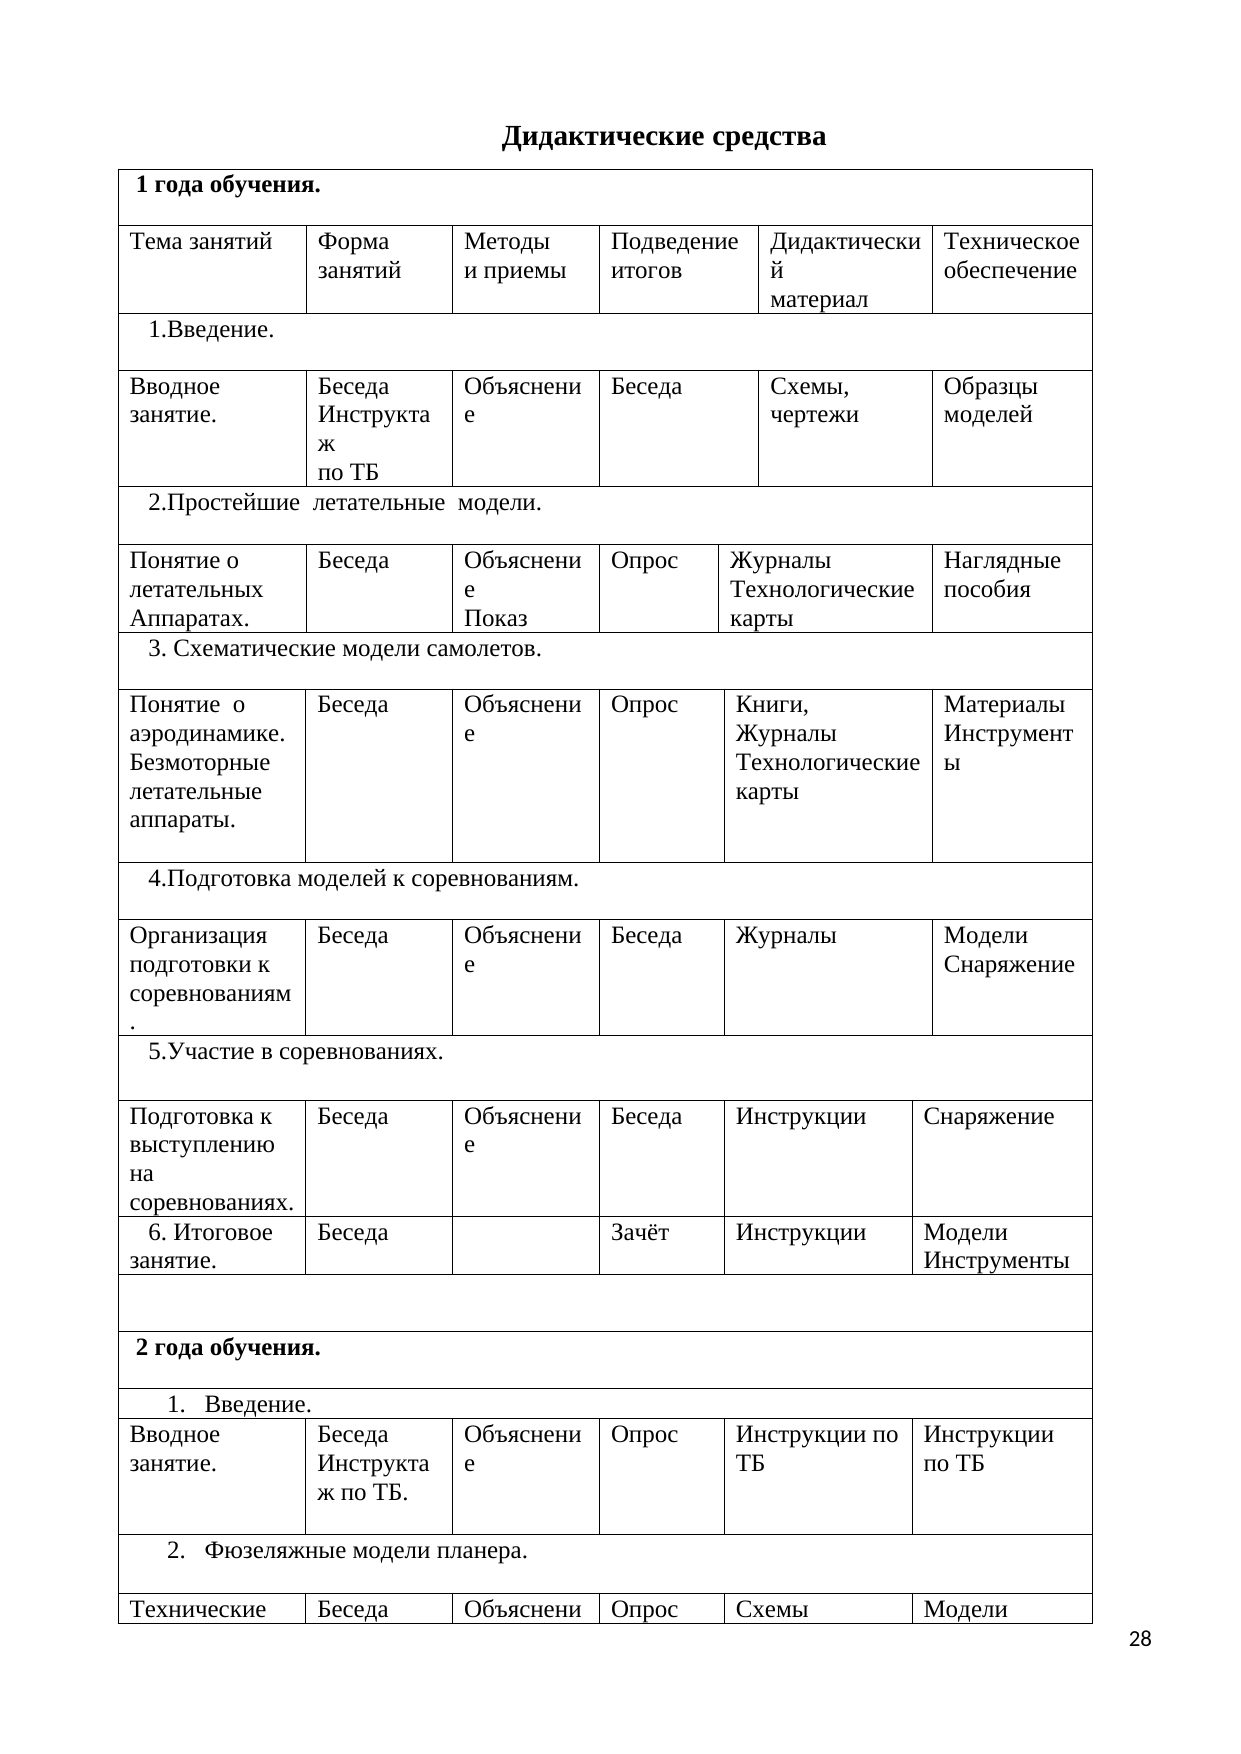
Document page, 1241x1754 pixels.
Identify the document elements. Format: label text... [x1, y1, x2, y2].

table_cell Фюзеляжные модели планера. [119, 1535, 1092, 1593]
table_cell Объяснение [453, 920, 599, 1035]
table_cell 5.Участие в соревнованиях. [119, 1036, 1092, 1100]
table_cell 6. Итоговое занятие. [119, 1217, 305, 1274]
table_cell Опрос [600, 545, 718, 632]
table_cell Опрос [600, 1419, 724, 1534]
table_cell Опрос [600, 690, 724, 862]
table_cell 2.Простейшие летательные модели. [119, 487, 1092, 544]
table_cell Беседа [600, 371, 758, 486]
subtitle Дидактические средства [377, 118, 951, 152]
table_cell Подготовка к выступлению на соревнованиях. [119, 1101, 305, 1216]
table_cell Беседа [306, 1101, 452, 1216]
table_cell Зачёт [600, 1217, 724, 1274]
table_cell Журналы Технологические карты [719, 545, 932, 632]
table_cell Схемы, чертежи [759, 371, 932, 486]
table_cell Наглядные пособия [933, 545, 1092, 632]
table_cell Беседа Инструктаж по ТБ [307, 371, 452, 486]
table_cell Опрос [600, 1594, 724, 1622]
table_cell Дидактический материал [759, 226, 932, 313]
table_cell [453, 1217, 599, 1274]
table_cell 3. Схематические модели самолетов. [119, 633, 1092, 688]
table_cell Беседа Инструктаж по ТБ. [306, 1419, 452, 1534]
table_cell Беседа [600, 920, 724, 1035]
table_cell Методы и приемы [453, 226, 599, 313]
table_cell Беседа [306, 920, 452, 1035]
table_cell Беседа [306, 690, 452, 862]
table_cell Вводное занятие. [119, 371, 306, 486]
table_cell Книги, Журналы Технологические карты [725, 690, 932, 862]
table_cell Инструкции по ТБ [913, 1419, 1092, 1534]
table_cell Беседа [600, 1101, 724, 1216]
table_cell Модели Снаряжение [933, 920, 1092, 1035]
table_cell 1.Введение. [119, 314, 1092, 370]
table_cell Объяснение [453, 690, 599, 862]
table_cell Беседа [306, 1594, 452, 1622]
table_cell Объяснение [453, 1101, 599, 1216]
table_cell Форма занятий [307, 226, 452, 313]
table_cell Техническое обеспечение [933, 226, 1092, 313]
table_cell Беседа [306, 1217, 452, 1274]
table_cell Инструкции [725, 1217, 912, 1274]
table_cell Инструкции [725, 1101, 912, 1216]
table_cell Подведение итогов [600, 226, 758, 313]
table_cell Схемы чертежи [725, 1594, 912, 1622]
table_cell Модели Инструменты [913, 1594, 1092, 1622]
table_cell 2 года обучения. [119, 1332, 1092, 1388]
table_cell Тема занятий [119, 226, 306, 313]
table_cell Понятие о аэродинамике. Безмоторные летательные аппараты. [119, 690, 305, 862]
table_cell Объяснение Показ [453, 545, 599, 632]
table_cell Модели Инструменты [913, 1217, 1092, 1274]
table_cell Беседа [307, 545, 452, 632]
table_cell Объяснение [453, 1419, 599, 1534]
table_cell Вводное занятие. [119, 1419, 305, 1534]
table_cell Образцы моделей [933, 371, 1092, 486]
table_cell Материалы Инструменты [933, 690, 1092, 862]
table_cell Понятие о летательных Аппаратах. [119, 545, 306, 632]
table_cell [119, 1275, 1092, 1331]
table_header 1 года обучения. [119, 170, 1092, 225]
table_cell Введение. [119, 1389, 1092, 1418]
table_cell Организация подготовки к соревнованиям. [119, 920, 305, 1035]
table_cell Инструкции по ТБ [725, 1419, 912, 1534]
table_cell Снаряжение [913, 1101, 1092, 1216]
table_cell Объяснение [453, 371, 599, 486]
table_cell 4.Подготовка моделей к соревнованиям. [119, 863, 1092, 919]
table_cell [119, 1594, 305, 1622]
table_cell Объяснение [453, 1594, 599, 1622]
table_cell Журналы [725, 920, 932, 1035]
